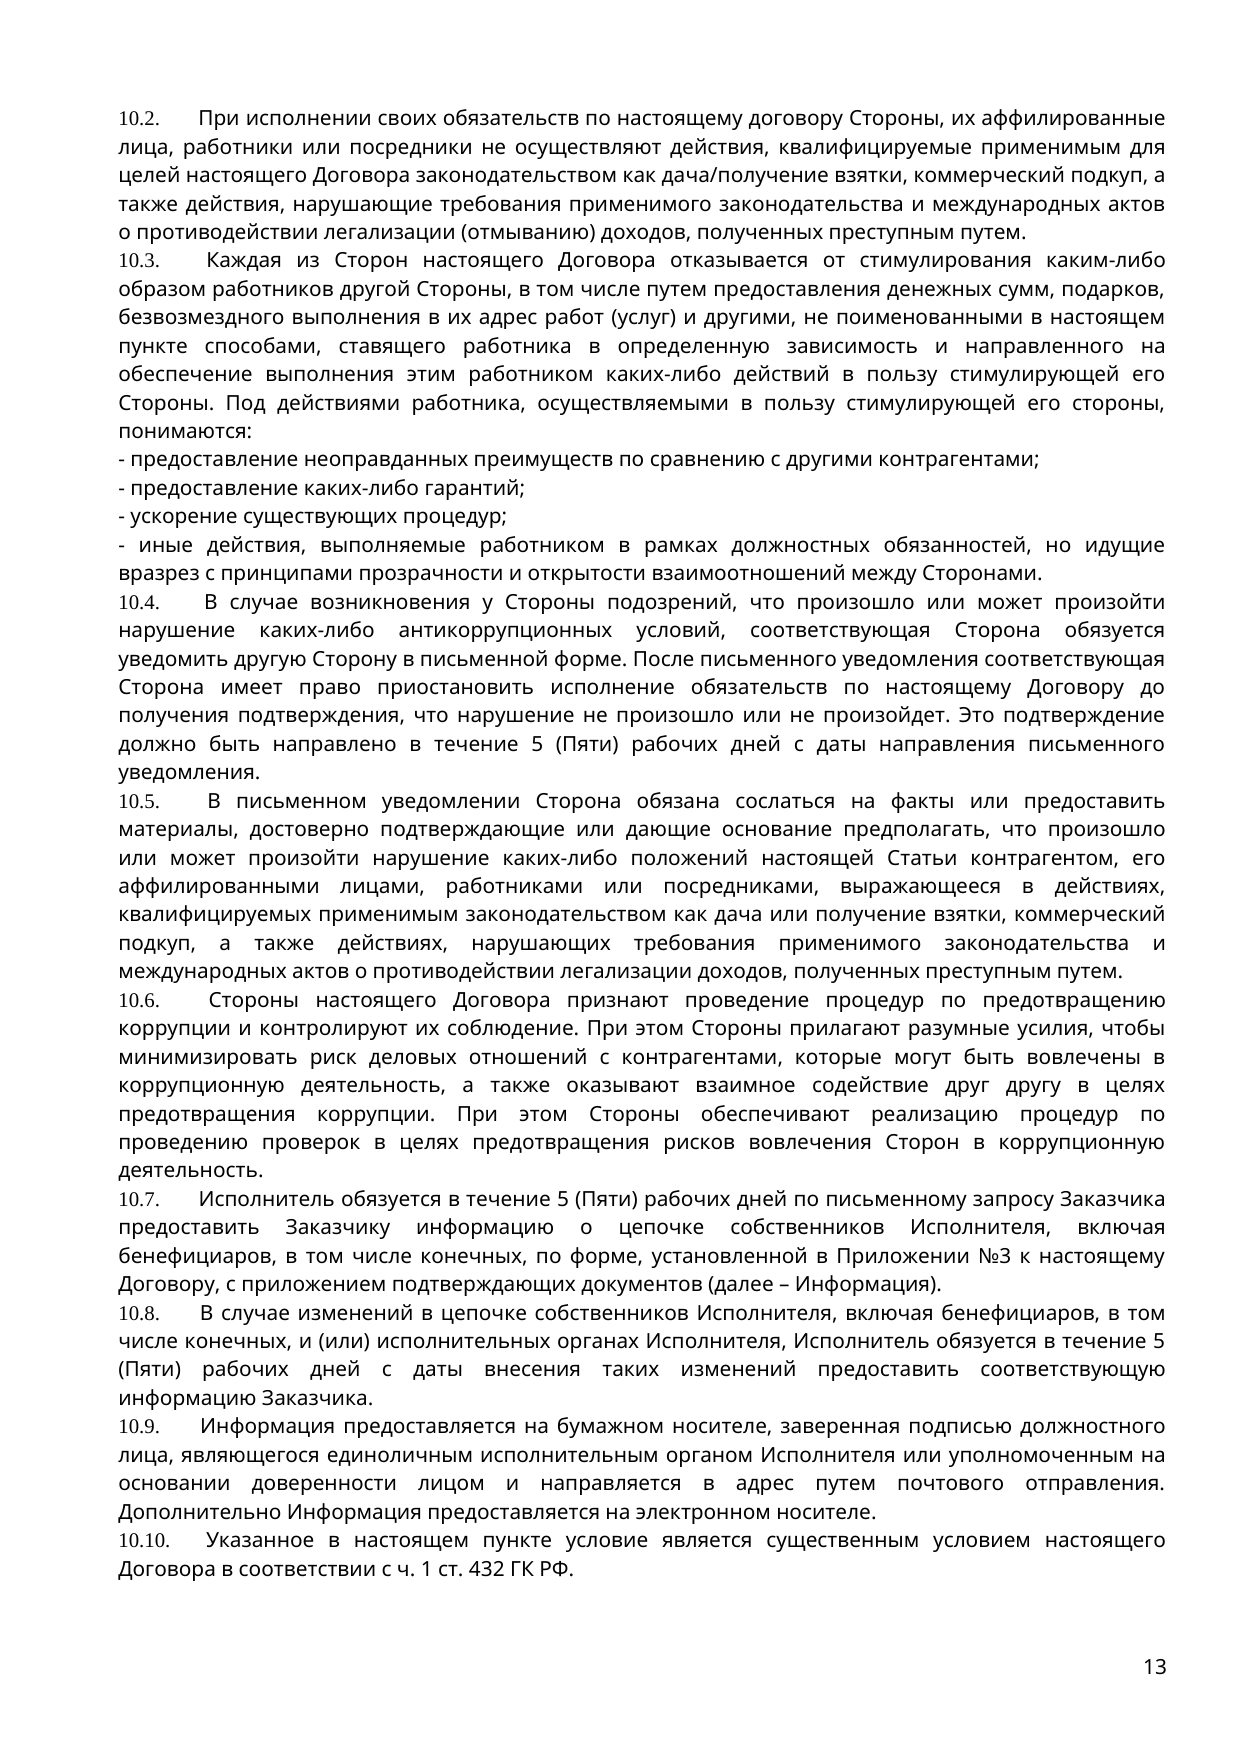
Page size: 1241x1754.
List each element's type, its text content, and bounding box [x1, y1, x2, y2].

list Исполнитель обязуется в течение 5 (Пяти) рабочих дней по письменному запросу Заказчика предоставить Заказчику информацию о цепочке собственников Исполнителя, включая бенефициаров, в том числе конечных, по форме, установленной в Приложении №3 к настоящему Договору, с приложением подтверждающих документов (далее – Информация). [118, 1184, 1167, 1298]
list - ускорение существующих процедур; [118, 501, 1167, 530]
list - предоставление неоправданных преимуществ по сравнению с другими контрагентами; [118, 444, 1167, 473]
list Информация предоставляется на бумажном носителе, заверенная подписью должностного лица, являющегося единоличным исполнительным органом Исполнителя или уполномоченным на основании доверенности лицом и направляется в адрес путем почтового отправления. Дополнительно Информация предоставляется на электронном носителе. [118, 1411, 1167, 1525]
list Указанное в настоящем пункте условие является существенным условием настоящего Договора в соответствии с ч. 1 ст. 432 ГК РФ. [118, 1525, 1167, 1582]
list - иные действия, выполняемые работником в рамках должностных обязанностей, но идущие вразрез с принципами прозрачности и открытости взаимоотношений между Сторонами. [118, 530, 1167, 587]
list При исполнении своих обязательств по настоящему договору Стороны, их аффилированные лица, работники или посредники не осуществляют действия, квалифицируемые применимым для целей настоящего Договора законодательством как дача/получение взятки, коммерческий подкуп, а также действия, нарушающие требования применимого законодательства и международных актов о противодействии легализации (отмыванию) доходов, полученных преступным путем. [118, 103, 1167, 246]
list В случае возникновения у Стороны подозрений, что произошло или может произойти нарушение каких-либо антикоррупционных условий, соответствующая Сторона обязуется уведомить другую Сторону в письменной форме. После письменного уведомления соответствующая Сторона имеет право приостановить исполнение обязательств по настоящему Договору до получения подтверждения, что нарушение не произошло или не произойдет. Это подтверждение должно быть направлено в течение 5 (Пяти) рабочих дней с даты направления письменного уведомления. [118, 587, 1167, 786]
list - предоставление каких-либо гарантий; [118, 473, 1167, 501]
list Стороны настоящего Договора признают проведение процедур по предотвращению коррупции и контролируют их соблюдение. При этом Стороны прилагают разумные усилия, чтобы минимизировать риск деловых отношений с контрагентами, которые могут быть вовлечены в коррупционную деятельность, а также оказывают взаимное содействие друг другу в целях предотвращения коррупции. При этом Стороны обеспечивают реализацию процедур по проведению проверок в целях предотвращения рисков вовлечения Сторон в коррупционную деятельность. [118, 985, 1167, 1184]
list В письменном уведомлении Сторона обязана сослаться на факты или предоставить материалы, достоверно подтверждающие или дающие основание предполагать, что произошло или может произойти нарушение каких-либо положений настоящей Статьи контрагентом, его аффилированными лицами, работниками или посредниками, выражающееся в действиях, квалифицируемых применимым законодательством как дача или получение взятки, коммерческий подкуп, а также действиях, нарушающих требования применимого законодательства и международных актов о противодействии легализации доходов, полученных преступным путем. [118, 786, 1167, 985]
list Каждая из Сторон настоящего Договора отказывается от стимулирования каким-либо образом работников другой Стороны, в том числе путем предоставления денежных сумм, подарков, безвозмездного выполнения в их адрес работ (услуг) и другими, не поименованными в настоящем пункте способами, ставящего работника в определенную зависимость и направленного на обеспечение выполнения этим работником каких-либо действий в пользу стимулирующей его Стороны. Под действиями работника, осуществляемыми в пользу стимулирующей его стороны, понимаются: [118, 246, 1167, 444]
list В случае изменений в цепочке собственников Исполнителя, включая бенефициаров, в том числе конечных, и (или) исполнительных органах Исполнителя, Исполнитель обязуется в течение 5 (Пяти) рабочих дней с даты внесения таких изменений предоставить соответствующую информацию Заказчика. [118, 1298, 1167, 1411]
